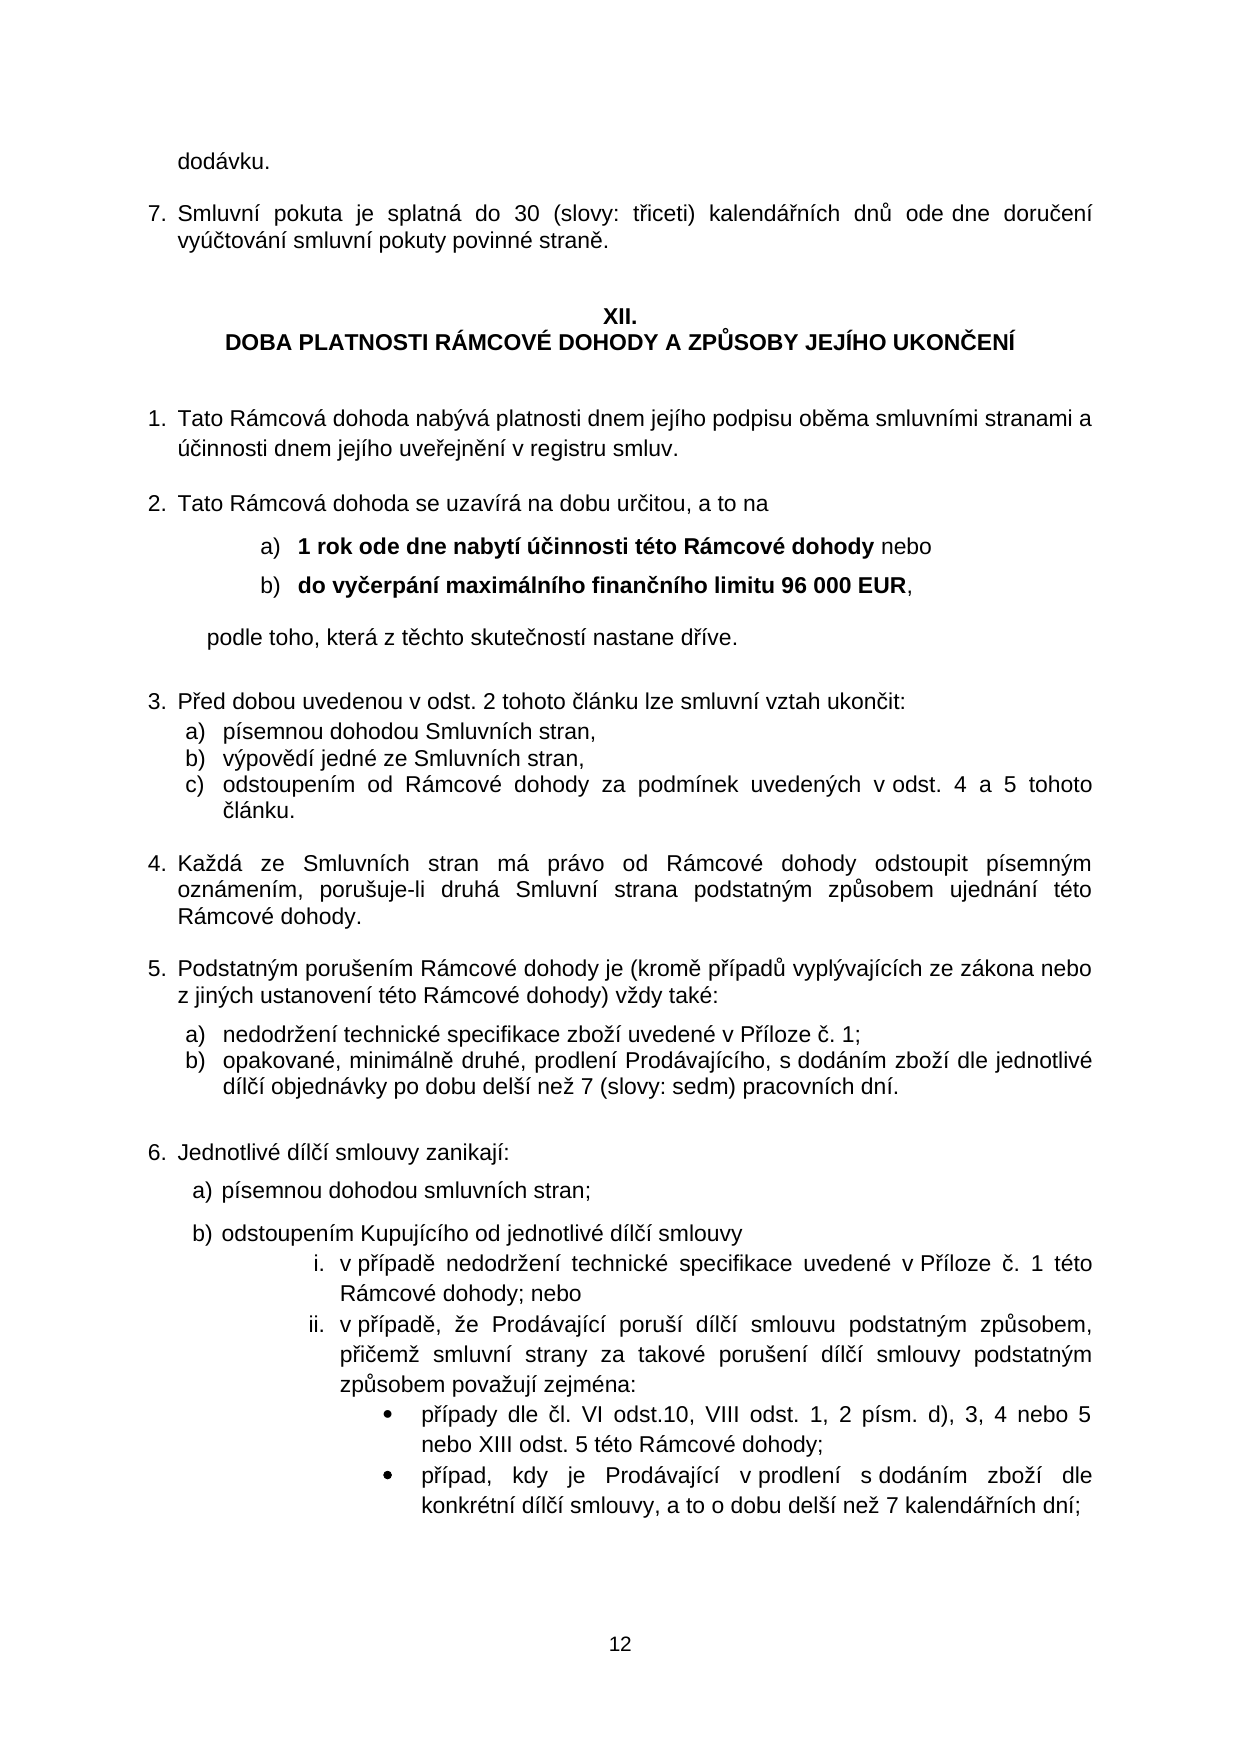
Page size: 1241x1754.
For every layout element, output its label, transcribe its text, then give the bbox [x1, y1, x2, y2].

list do vyčerpání maximálního finančního limitu 96 000 EUR, [260, 572, 1093, 599]
list odstoupením Kupujícího od jednotlivé dílčí smlouvy [192, 1220, 1093, 1246]
list Smluvní pokuta je splatná do 30 (slovy: třiceti) kalendářních dnů ode dne doručení vyúčtování smluvní pokuty povinné straně. [148, 200, 1093, 253]
list písemnou dohodou Smluvních stran, [185, 718, 1093, 744]
list Podstatným porušením Rámcové dohody je (kromě případů vyplývajících ze zákona nebo z jiných ustanovení této Rámcové dohody) vždy také: [148, 955, 1093, 1008]
list případ, kdy je Prodávající v prodlení s dodáním zboží dle konkrétní dílčí smlouvy, a to o dobu delší než 7 kalendářních dní; [383, 1462, 1093, 1518]
list Tato Rámcová dohoda nabývá platnosti dnem jejího podpisu oběma smluvními stranami a účinnosti dnem jejího uveřejnění v registru smluv. [148, 405, 1093, 461]
list nedodržení technické specifikace zboží uvedené v Příloze č. 1; [185, 1021, 1093, 1047]
list písemnou dohodou smluvních stran; [192, 1177, 1093, 1204]
list případy dle čl. VI odst.10, VIII odst. 1, 2 písm. d), 3, 4 nebo 5 nebo XIII odst. 5 této Rámcové dohody; [383, 1401, 1093, 1458]
list v případě, že Prodávající poruší dílčí smlouvu podstatným způsobem, přičemž smluvní strany za takové porušení dílčí smlouvy podstatným způsobem považují zejména: [325, 1311, 1093, 1397]
list 1 rok ode dne nabytí účinnosti této Rámcové dohody nebo [260, 533, 1093, 559]
list Před dobou uvedenou v odst. 2 tohoto článku lze smluvní vztah ukončit: [148, 688, 1093, 714]
list Každá ze Smluvních stran má právo od Rámcové dohody odstoupit písemným oznámením, porušuje-li druhá Smluvní strana podstatným způsobem ujednání této Rámcové dohody. [148, 850, 1093, 929]
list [148, 148, 1093, 174]
list Tato Rámcová dohoda se uzavírá na dobu určitou, a to na [148, 490, 1093, 517]
subtitle doba Platnosti RÁMCOVÉ DOHODY a způsoby jejího ukončení [148, 329, 1093, 356]
text podle toho, která z těchto skutečností nastane dříve. [207, 623, 1093, 650]
list výpovědí jedné ze Smluvních stran, [185, 744, 1093, 771]
list odstoupením od Rámcové dohody za podmínek uvedených v odst. 4 a 5 tohoto článku. [185, 771, 1093, 823]
list v případě nedodržení technické specifikace uvedené v Příloze č. 1 této Rámcové dohody; nebo [325, 1250, 1093, 1307]
list opakované, minimálně druhé, prodlení Prodávajícího, s dodáním zboží dle jednotlivé dílčí objednávky po dobu delší než 7 (slovy: sedm) pracovních dní. [185, 1047, 1093, 1099]
list Jednotlivé dílčí smlouvy zanikají: [148, 1138, 1093, 1165]
text XII. [148, 303, 1093, 329]
